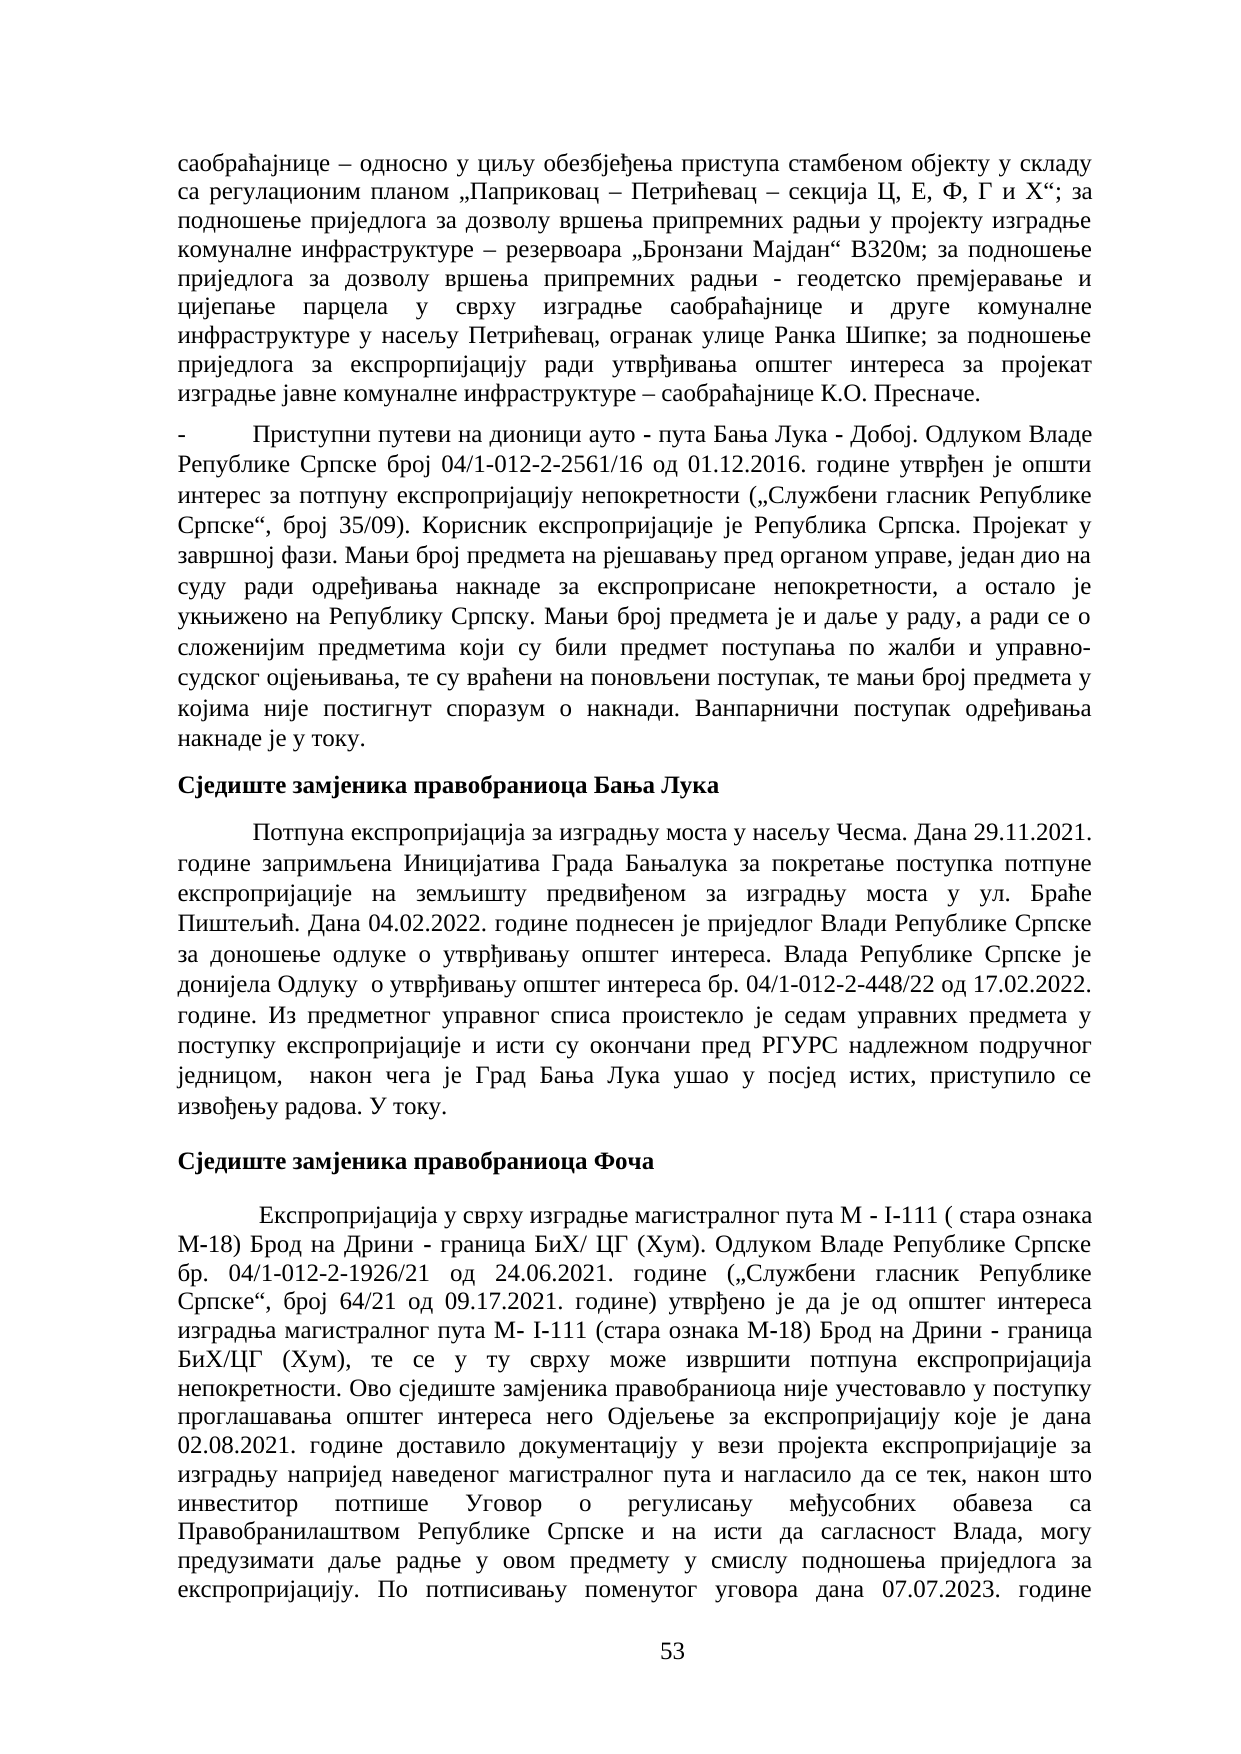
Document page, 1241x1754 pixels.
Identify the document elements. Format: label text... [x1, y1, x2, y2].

text Сједиште замјеника правобраниоца Фоча [177, 1146, 1092, 1175]
text Потпуна експропријација за изградњу моста у насељу Чесма. Дана 29.11.2021. године запримљена Иницијатива Града Бањалука за покретање поступка потпуне експропријације на земљишту предвиђеном за изградњу моста у ул. Браће Пиштељић. Дана 04.02.2022. године поднесен је приједлог Влади Републике Српске за доношење одлуке о утврђивању општег интереса. Влада Републике Српске је донијела Одлуку о утврђивању општег интереса бр. 04/1-012-2-448/22 од 17.02.2022. године. Из предметног управног списа проистекло је седам управних предмета у поступку експропријације и исти су окончани пред РГУРС надлежном подручног једницом, након чега је Град Бања Лука ушао у посјед истих, приступило се извођењу радова. У току. [177, 817, 1092, 1120]
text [177, 148, 1092, 406]
text - Приступни путеви на дионици ауто - пута Бања Лука - Добој. Одлуком Владе Републике Српске број 04/1-012-2-2561/16 од 01.12.2016. године утврђен је општи интерес за потпуну експропријацију непокретности („Службени гласник Републике Српске“, број 35/09). Корисник експропријације је Република Српска. Пројекат у завршној фази. Мањи број предмета на рјешавању пред органом управе, један дио на суду ради одређивања накнаде за експроприсане непокретности, а остало је укњижено на Републику Српску. Мањи број предмета је и даље у раду, а ради се о сложенијим предметима који су били предмет поступања по жалби и управно-судског оцјењивања, те су враћени на поновљени поступак, те мањи број предмета у којима није постигнут споразум о накнади. Ванпарнични поступак одређивања накнаде је у току. [177, 419, 1092, 752]
text Сједиште замјеника правобраниоца Бања Лука [177, 770, 1092, 799]
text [177, 1200, 1092, 1603]
